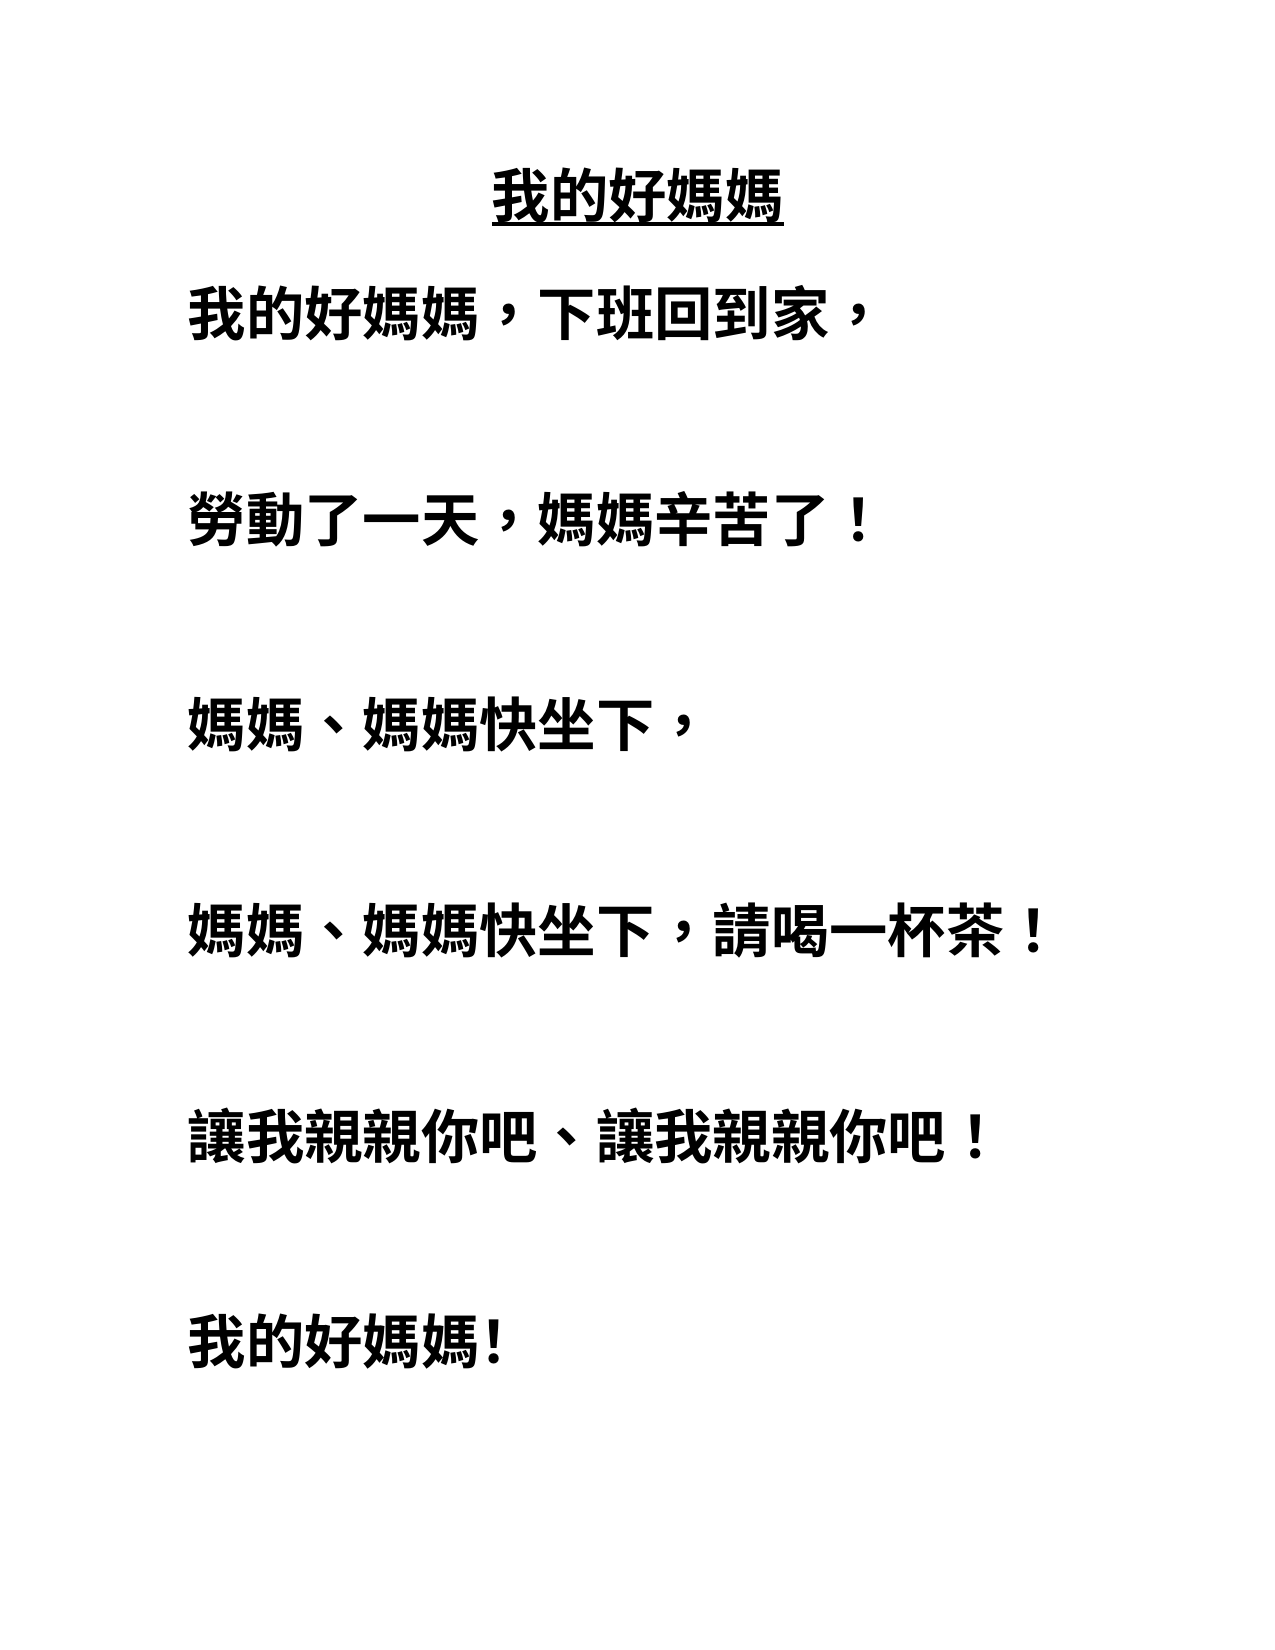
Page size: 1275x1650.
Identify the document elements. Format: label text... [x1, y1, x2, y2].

text 媽媽、媽媽快坐下， [187, 679, 1087, 764]
text 我的好媽媽 [187, 150, 1087, 234]
text 勞動了一天，媽媽辛苦了！ [187, 473, 1087, 558]
text 我的好媽媽，下班回到家， [187, 268, 1087, 352]
text 我的好媽媽！ [187, 1296, 1087, 1381]
text 讓我親親你吧、讓我親親你吧！ [187, 1090, 1087, 1175]
text 媽媽、媽媽快坐下，請喝一杯茶！ [187, 885, 1087, 969]
